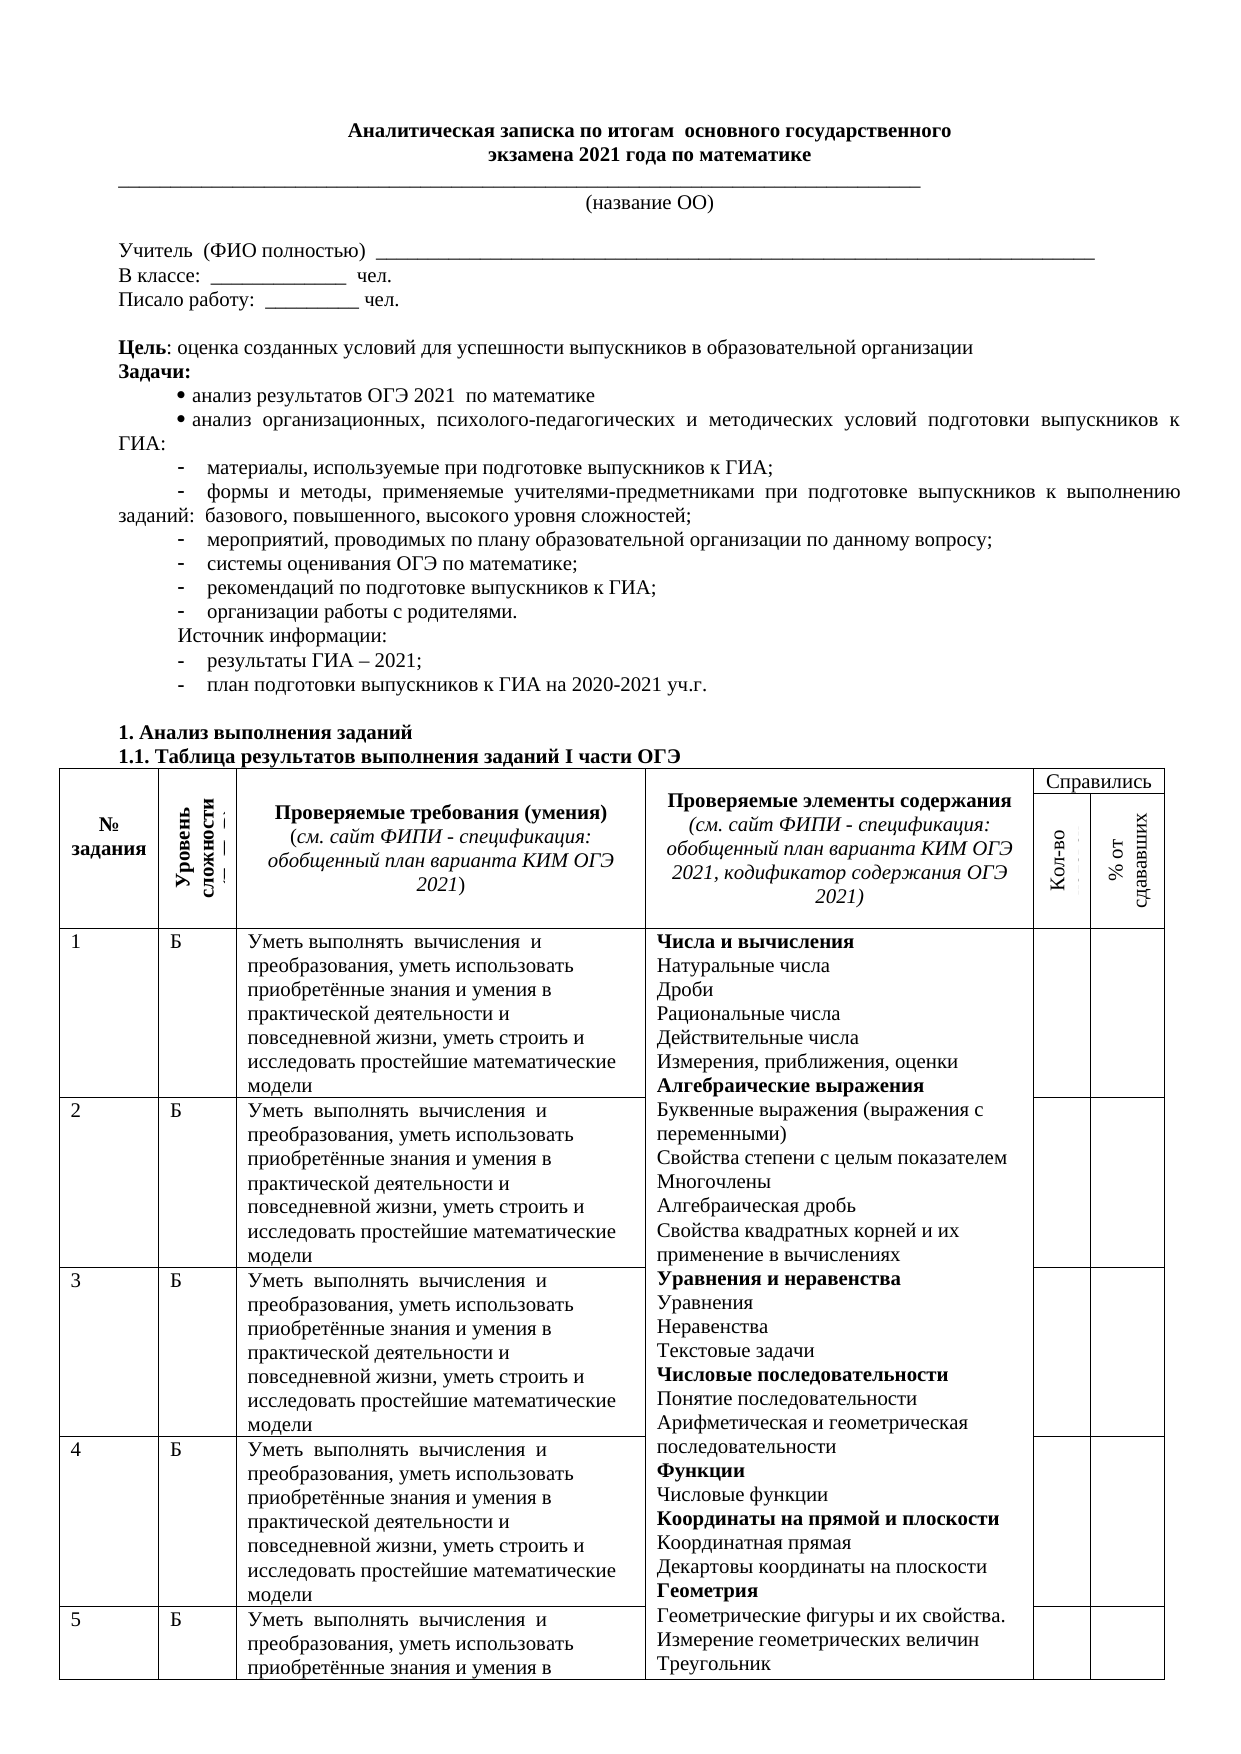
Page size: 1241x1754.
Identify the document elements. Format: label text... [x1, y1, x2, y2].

list материалы, используемые при подготовке выпускников к ГИА; [118, 455, 1181, 479]
table_cell [1091, 1607, 1164, 1679]
text (название ОО) [118, 190, 1181, 214]
list системы оценивания ОГЭ по математике; [118, 551, 1181, 575]
text _____________________________________________________________________________ [118, 166, 1181, 190]
table_cell Б [159, 1437, 236, 1606]
table_cell Б [159, 1268, 236, 1436]
table_cell [1034, 1268, 1090, 1436]
list Источник информации: [118, 623, 1181, 647]
table_cell Б [159, 929, 236, 1097]
list анализ организационных, психолого-педагогических и методических условий подготовки выпускников к ГИА: [118, 407, 1181, 455]
list план подготовки выпускников к ГИА на 2020-2021 уч.г. [118, 672, 1181, 696]
text Учитель (ФИО полностью) _____________________________________________________________________ [118, 238, 1181, 262]
table_header № задания [60, 769, 158, 928]
table_cell [1034, 929, 1090, 1097]
list 1. Анализ выполнения заданий [118, 720, 1181, 744]
table_cell [1091, 1437, 1164, 1606]
table_cell 2 [60, 1098, 158, 1267]
table_cell Б [159, 1607, 236, 1679]
text Писало работу: _________ чел. [118, 287, 1181, 311]
list результаты ГИА – 2021; [118, 647, 1181, 672]
table_cell 1 [60, 929, 158, 1097]
table_cell 3 [60, 1268, 158, 1436]
table_cell Кол-во человек [1034, 794, 1090, 928]
text экзамена 2021 года по математике [118, 142, 1181, 166]
table_header Проверяемые требования (умения) (см. сайт ФИПИ - спецификация: обобщенный план варианта КИМ ОГЭ 2021) [237, 769, 645, 928]
table_cell [1091, 929, 1164, 1097]
list рекомендаций по подготовке выпускников к ГИА; [118, 575, 1181, 599]
table_header Проверяемые элементы содержания (см. сайт ФИПИ - спецификация: обобщенный план варианта КИМ ОГЭ 2021, кодификатор содержания ОГЭ 2021) [646, 769, 1033, 928]
table_cell % от сдававших [1091, 794, 1164, 928]
list анализ результатов ОГЭ 2021 по математике [118, 383, 1181, 407]
table_cell 4 [60, 1437, 158, 1606]
table_cell [1034, 1607, 1090, 1679]
table_cell Числа и вычисления Натуральные числа Дроби Рациональные числа Действительные числа Измерения, приближения, оценки Алгебраические выражения Буквенные выражения (выражения с переменными) Свойства степени с целым показателем Многочлены Алгебраическая дробь Свойства квадратных корней и их применение в вычислениях Уравнения и неравенства Уравнения Неравенства Текстовые задачи Числовые последовательности Понятие последовательности Арифметическая и геометрическая последовательности Функции Числовые функции Координаты на прямой и плоскости Координатная прямая Декартовы координаты на плоскости Геометрия Геометрические фигуры и их свойства. Измерение геометрических величин Треугольник Многоугольники Окружность и круг Измерение геометрических величин Векторы на плоскости Статистика и теория вероятности Описательная статистика Вероятность Комбинаторика [646, 929, 1033, 1679]
list 1.1. Таблица результатов выполнения заданий I части ОГЭ [118, 744, 1181, 768]
table_cell [1034, 1098, 1090, 1267]
list формы и методы, применяемые учителями-предметниками при подготовке выпускников к выполнению заданий: базового, повышенного, высокого уровня сложностей; [118, 479, 1181, 527]
table_cell [1091, 1098, 1164, 1267]
list мероприятий, проводимых по плану образовательной организации по данному вопросу; [118, 527, 1181, 551]
text Аналитическая записка по итогам основного государственного [118, 118, 1181, 142]
table_cell [1091, 1268, 1164, 1436]
text Задачи: [118, 359, 1181, 383]
text В классе: _____________ чел. [118, 262, 1181, 287]
list организации работы с родителями. [118, 599, 1181, 623]
table_header Справились [1034, 769, 1164, 793]
text Цель: оценка созданных условий для успешности выпускников в образовательной организации [118, 335, 1181, 359]
table_cell Б [159, 1098, 236, 1267]
table_cell 5 [60, 1607, 158, 1679]
table_header Уровень сложности (Б, П, В) [159, 769, 236, 928]
table_cell [1034, 1437, 1090, 1606]
